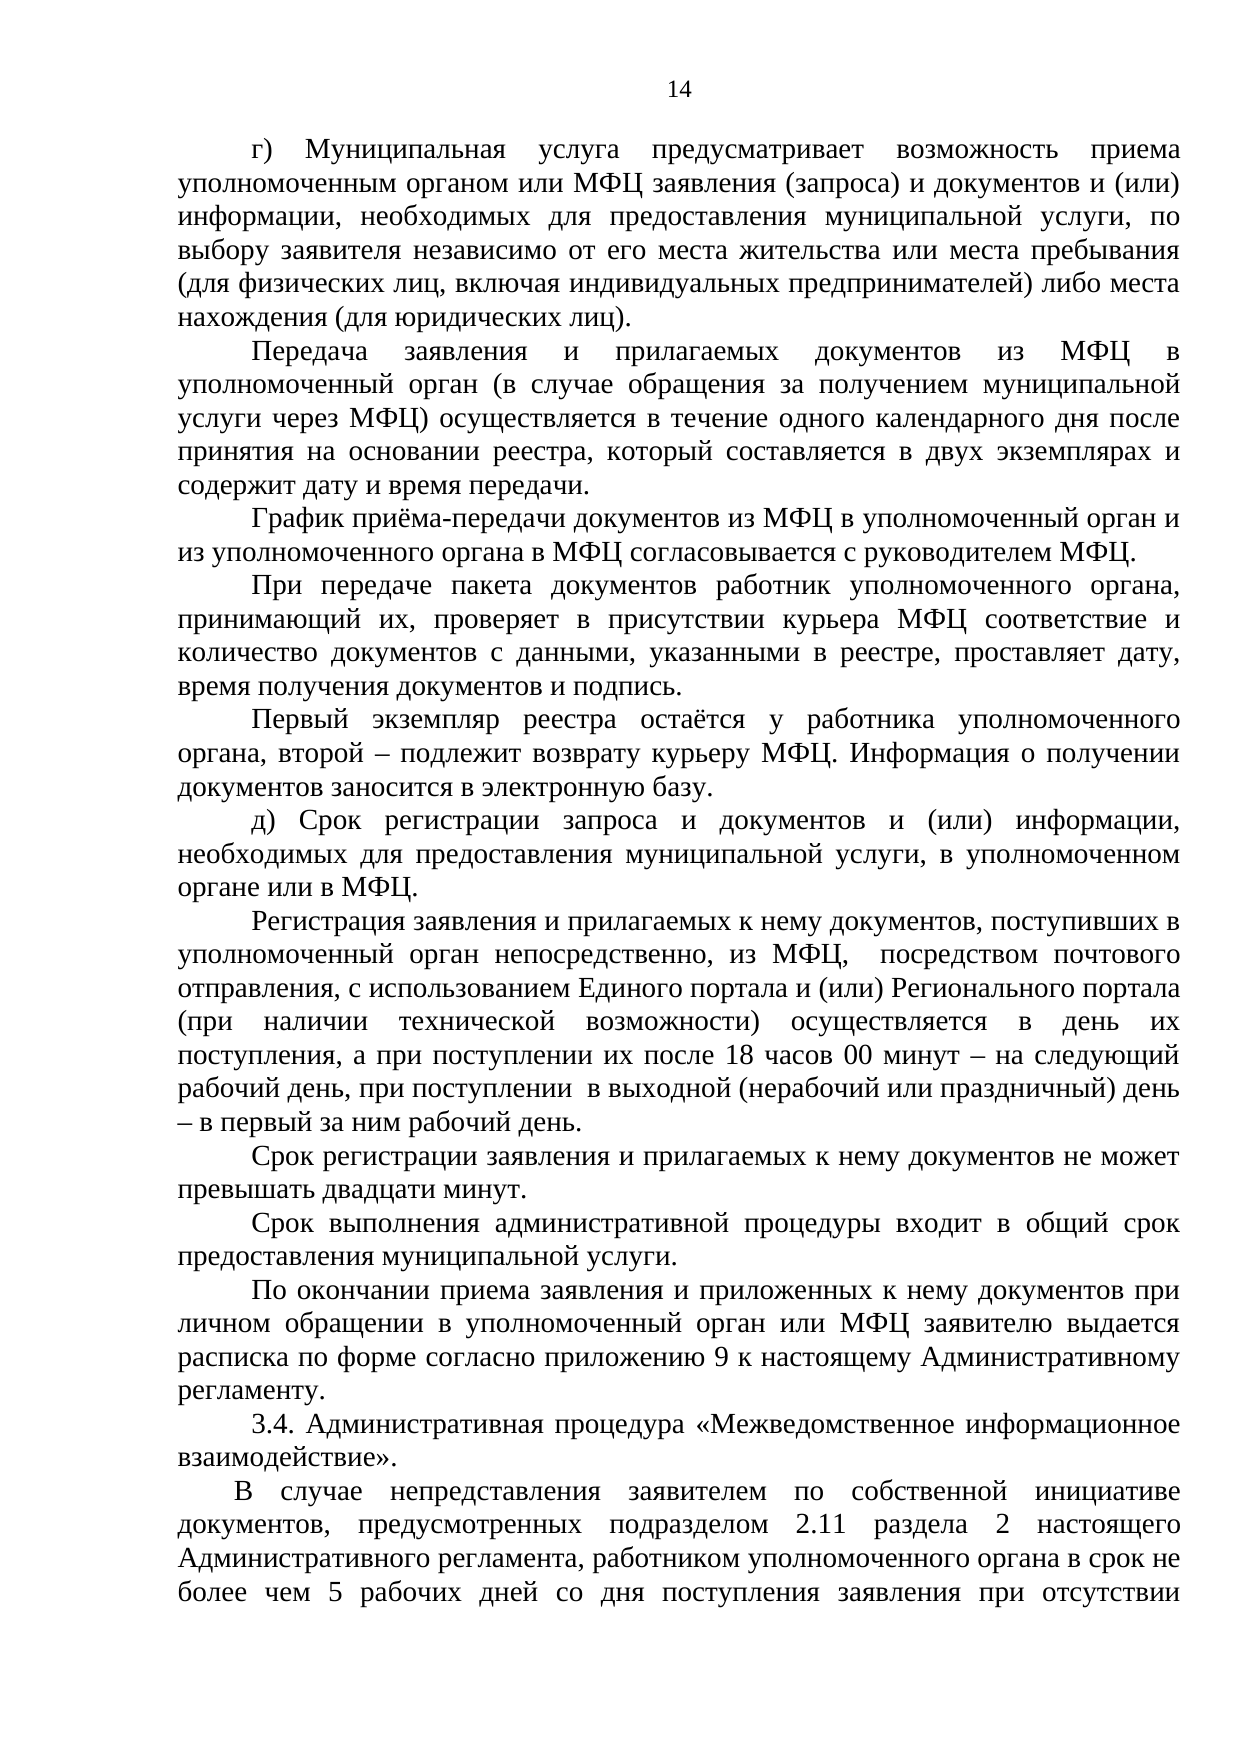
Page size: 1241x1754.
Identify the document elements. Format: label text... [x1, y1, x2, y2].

text Регистрация заявления и прилагаемых к нему документов, поступивших в уполномоченный орган непосредственно, из МФЦ, посредством почтового отправления, с использованием Единого портала и (или) Регионального портала (при наличии технической возможности) осуществляется в день их поступления, а при поступлении их после 18 часов 00 минут – на следующий рабочий день, при поступлении в выходной (нерабочий или праздничный) день – в первый за ним рабочий день. [177, 903, 1181, 1138]
text По окончании приема заявления и приложенных к нему документов при личном обращении в уполномоченный орган или МФЦ заявителю выдается расписка по форме согласно приложению 9 к настоящему Административному регламенту. [177, 1272, 1181, 1406]
text График приёма-передачи документов из МФЦ в уполномоченный орган и из уполномоченного органа в МФЦ согласовывается с руководителем МФЦ. [177, 500, 1181, 567]
text Срок выполнения административной процедуры входит в общий срок предоставления муниципальной услуги. [177, 1205, 1181, 1272]
text Срок регистрации заявления и прилагаемых к нему документов не может превышать двадцати минут. [177, 1138, 1181, 1205]
text д) Срок регистрации запроса и документов и (или) информации, необходимых для предоставления муниципальной услуги, в уполномоченном органе или в МФЦ. [177, 802, 1181, 903]
text 3.4. Административная процедура «Межведомственное информационное взаимодействие». [177, 1406, 1181, 1473]
text Передача заявления и прилагаемых документов из МФЦ в уполномоченный орган (в случае обращения за получением муниципальной услуги через МФЦ) осуществляется в течение одного календарного дня после принятия на основании реестра, который составляется в двух экземплярах и содержит дату и время передачи. [177, 333, 1181, 500]
text При передаче пакета документов работник уполномоченного органа, принимающий их, проверяет в присутствии курьера МФЦ соответствие и количество документов с данными, указанными в реестре, проставляет дату, время получения документов и подпись. [177, 567, 1181, 702]
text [177, 1473, 1181, 1607]
text Первый экземпляр реестра остаётся у работника уполномоченного органа, второй – подлежит возврату курьеру МФЦ. Информация о получении документов заносится в электронную базу. [177, 702, 1181, 802]
text г) Муниципальная услуга предусматривает возможность приема уполномоченным органом или МФЦ заявления (запроса) и документов и (или) информации, необходимых для предоставления муниципальной услуги, по выбору заявителя независимо от его места жительства или места пребывания (для физических лиц, включая индивидуальных предпринимателей) либо места нахождения (для юридических лиц). [177, 131, 1181, 333]
